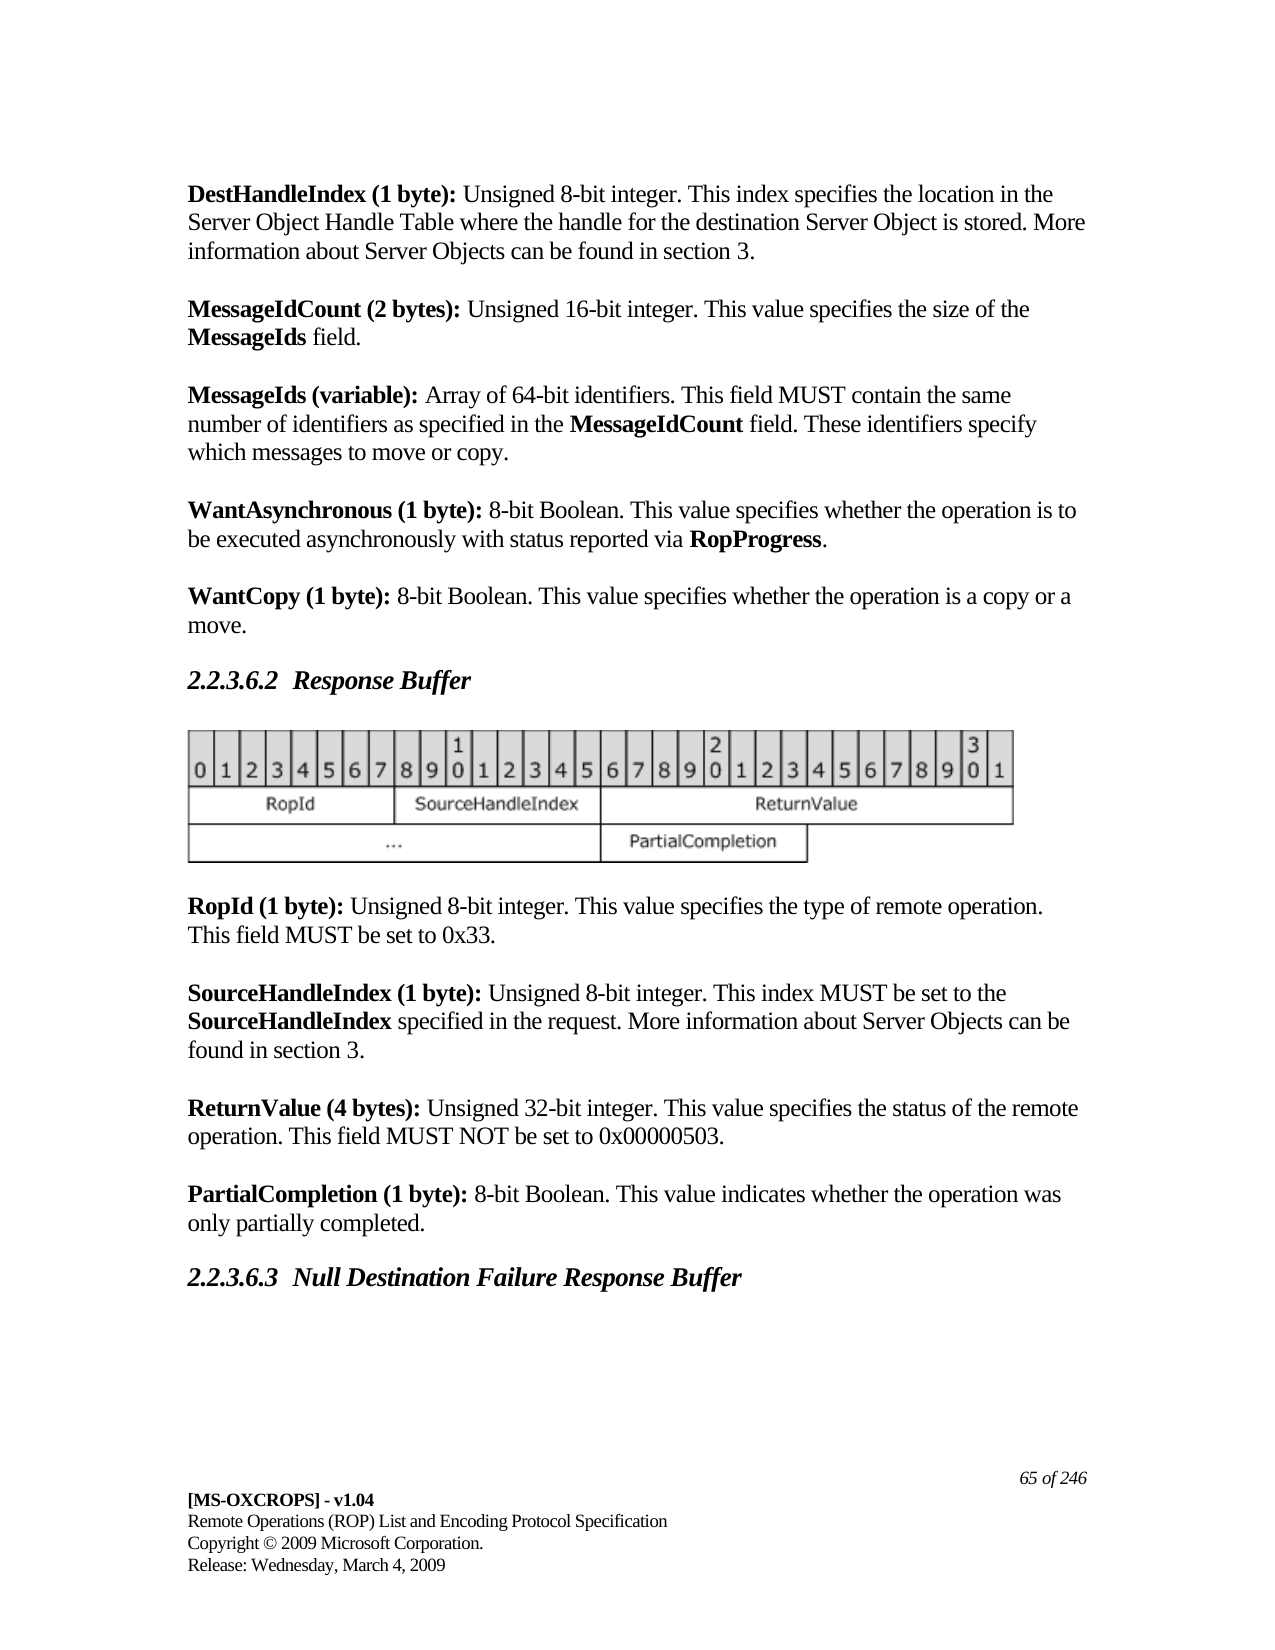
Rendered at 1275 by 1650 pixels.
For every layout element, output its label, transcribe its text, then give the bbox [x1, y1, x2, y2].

picture [187, 730, 1014, 863]
text WantCopy (1 byte): 8-bit Boolean. This value specifies whether the operation is a copy or a move. [187, 581, 1087, 639]
text SourceHandleIndex (1 byte): Unsigned 8-bit integer. This index MUST be set to the SourceHandleIndex specified in the request. More information about Server Objects can be found in section 3. [187, 978, 1087, 1064]
text WantAsynchronous (1 byte): 8-bit Boolean. This value specifies whether the operation is to be executed asynchronously with status reported via RopProgress. [187, 495, 1087, 552]
text RopId (1 byte): Unsigned 8-bit integer. This value specifies the type of remote operation. This field MUST be set to 0x33. [187, 891, 1087, 949]
text ReturnValue (4 bytes): Unsigned 32-bit integer. This value specifies the status of the remote operation. This field MUST NOT be set to 0x00000503. [187, 1093, 1087, 1150]
text MessageIdCount (2 bytes): Unsigned 16-bit integer. This value specifies the size of the MessageIds field. [187, 294, 1087, 351]
subtitle Null Destination Failure Response Buffer [187, 1261, 1087, 1293]
text MessageIds (variable): Array of 64-bit identifiers. This field MUST contain the same number of identifiers as specified in the MessageIdCount field. These identifiers specify which messages to move or copy. [187, 380, 1087, 466]
text PartialCompletion (1 byte): 8-bit Boolean. This value indicates whether the operation was only partially completed. [187, 1179, 1087, 1236]
text DestHandleIndex (1 byte): Unsigned 8-bit integer. This index specifies the location in the Server Object Handle Table where the handle for the destination Server Object is stored. More information about Server Objects can be found in section 3. [187, 179, 1087, 265]
subtitle Response Buffer [187, 664, 1087, 695]
